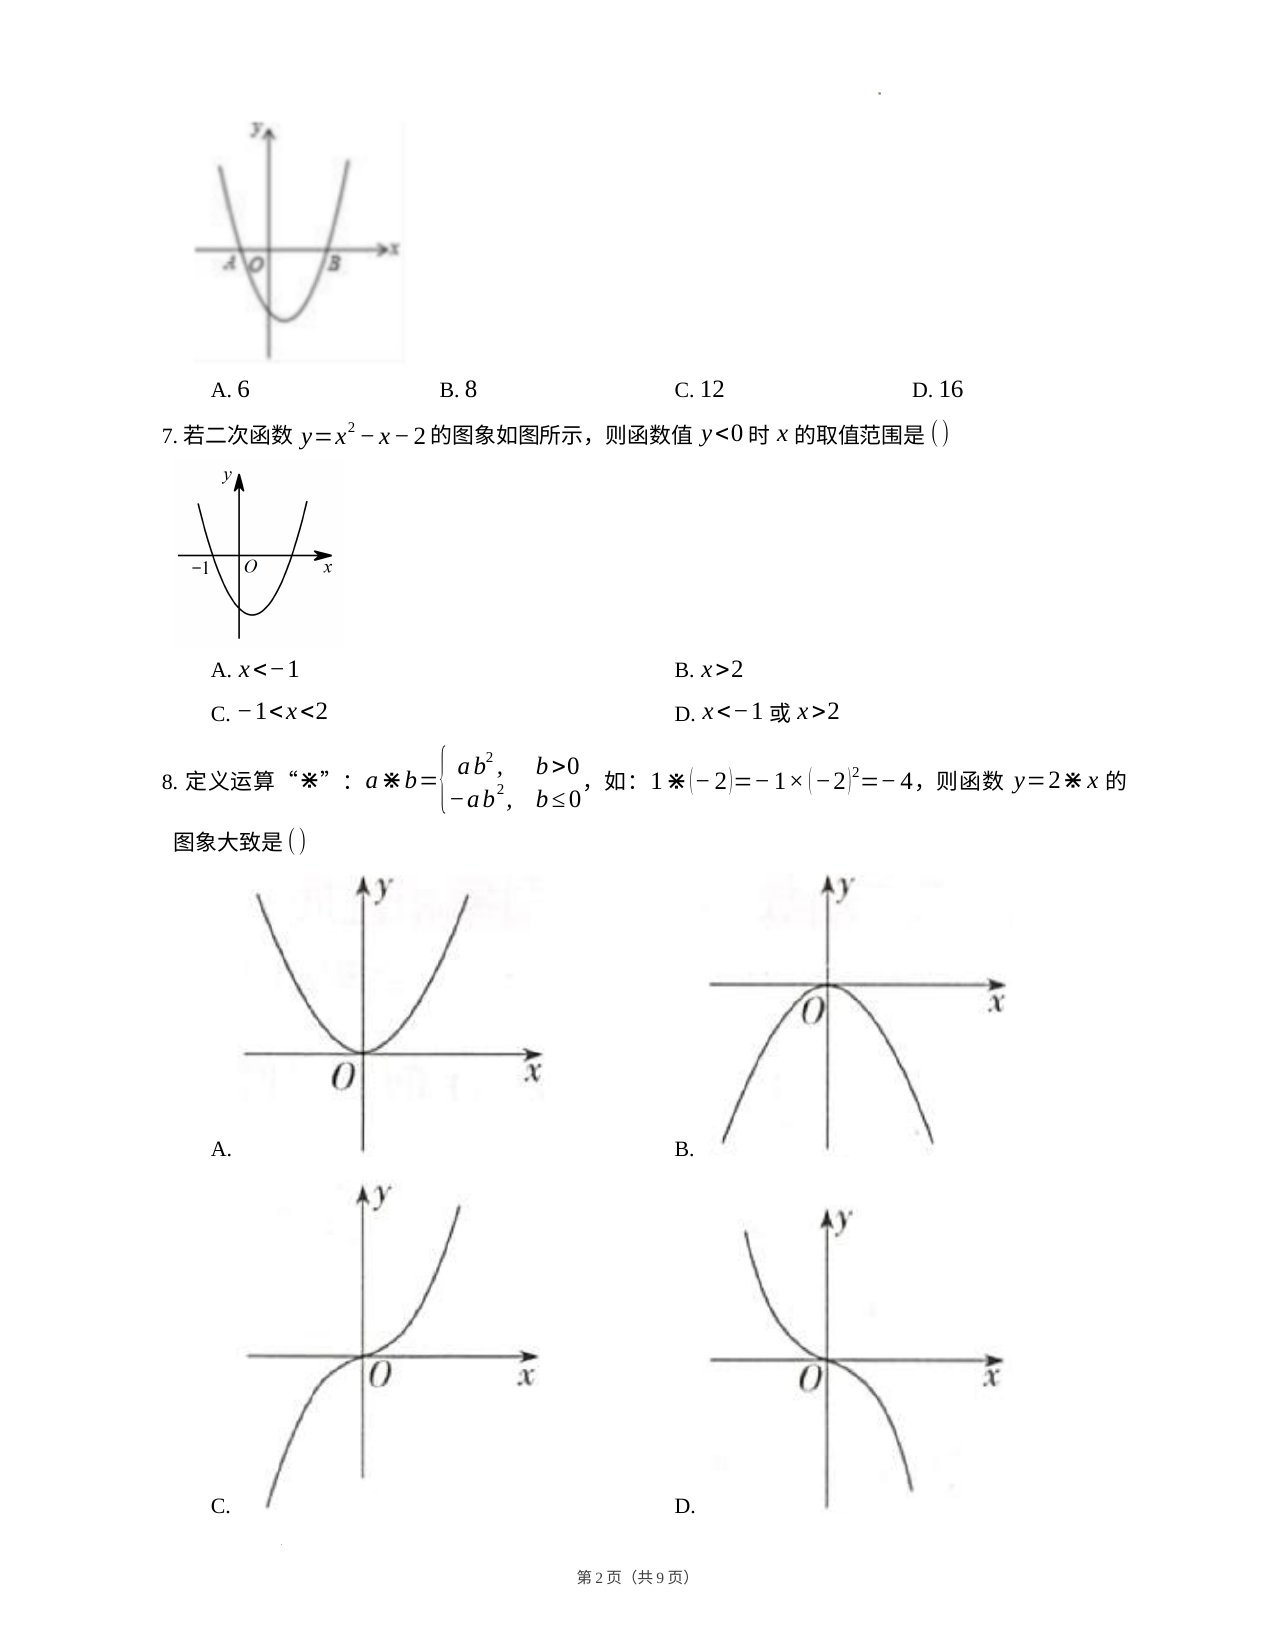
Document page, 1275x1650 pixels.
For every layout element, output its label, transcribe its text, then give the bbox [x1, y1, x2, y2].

picture [173, 118, 436, 369]
picture [237, 866, 550, 1157]
picture [173, 458, 344, 648]
text 8. 定义运算“”：，如：，则函数 的图象大致是 [162, 745, 1127, 857]
picture [699, 867, 1013, 1157]
picture [701, 1199, 1014, 1514]
text A. B. [148, 655, 1127, 683]
text C. D. 或 [148, 696, 1127, 727]
picture [236, 1174, 549, 1514]
text 7. 若二次函数 的图象如图所示，则函数值 时 的取值范围是 [162, 418, 1127, 449]
text A. B. C. D. [148, 376, 1127, 403]
